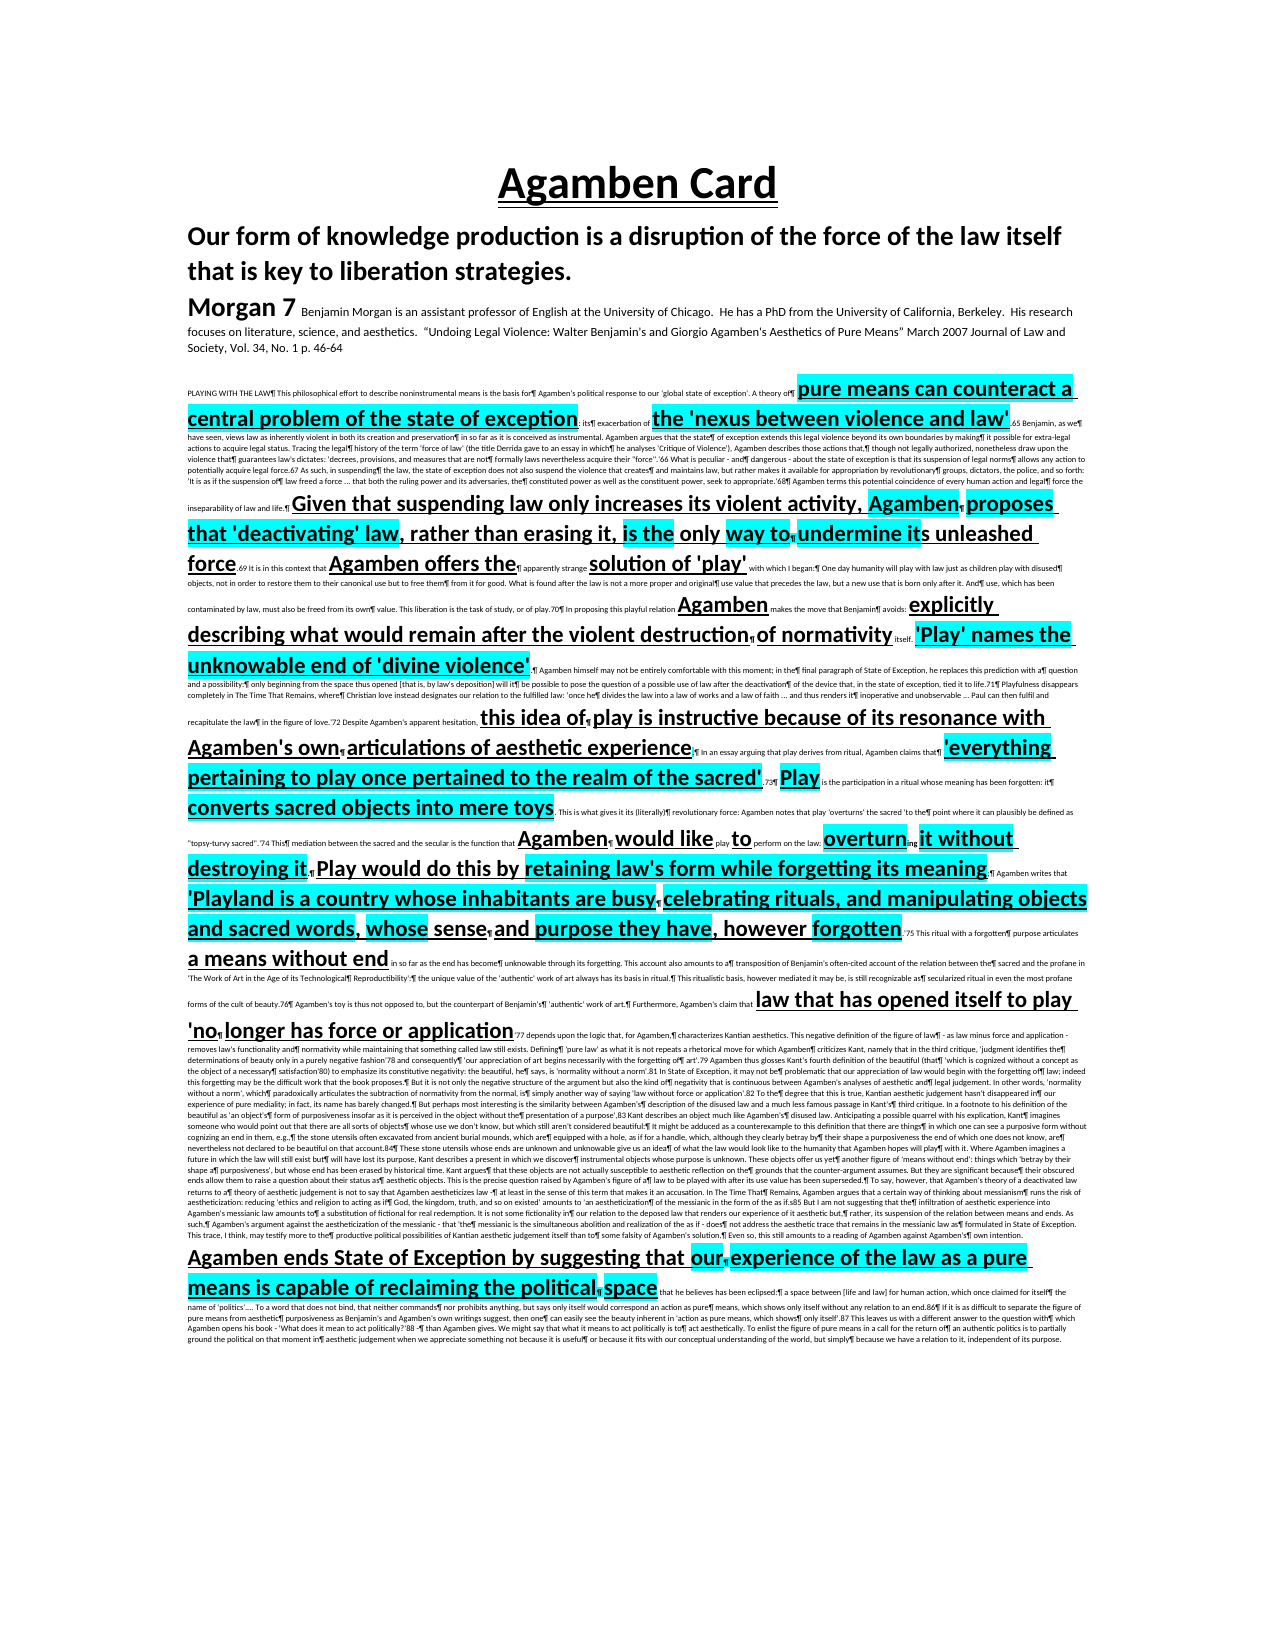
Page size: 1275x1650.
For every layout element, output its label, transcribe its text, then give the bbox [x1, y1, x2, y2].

subtitle Agamben Card [187, 154, 1087, 210]
text Morgan 7 Benjamin Morgan is an assistant professor of English at the University of Chicago. He has a PhD from the University of California, Berkeley. His research focuses on literature, science, and aesthetics. “Undoing Legal Violence: Walter Benjamin's and Giorgio Agamben's Aesthetics of Pure Means” March 2007 Journal of Law and Society, Vol. 34, No. 1 p. 46-64 [187, 290, 1087, 356]
subtitle Our form of knowledge production is a disruption of the force of the law itself that is key to liberation strategies. [187, 219, 1087, 287]
text PLAYING WITH THE LAW¶ This philosophical effort to describe noninstrumental means is the basis for¶ Agamben's political response to our 'global state of exception'. A theory of¶ pure means can counteract a central problem of the state of exception: its¶ exacerbation of the 'nexus between violence and law'.65 Benjamin, as we¶ have seen, views law as inherently violent in both its creation and preservation¶ in so far as it is conceived as instrumental. Agamben argues that the state¶ of exception extends this legal violence beyond its own boundaries by making¶ it possible for extra-legal actions to acquire legal status. Tracing the legal¶ history of the term 'force of law' (the title Derrida gave to an essay in which¶ he analyses 'Critique of Violence'), Agamben describes those actions that,¶ though not legally authorized, nonetheless draw upon the violence that¶ guarantees law's dictates: 'decrees, provisions, and measures that are not¶ formally laws nevertheless acquire their "force".'66 What is peculiar - and¶ dangerous - about the state of exception is that its suspension of legal norms¶ allows any action to potentially acquire legal force.67 As such, in suspending¶ the law, the state of exception does not also suspend the violence that creates¶ and maintains law, but rather makes it available for appropriation by revolutionary¶ groups, dictators, the police, and so forth: 'It is as if the suspension of¶ law freed a force ... that both the ruling power and its adversaries, the¶ constituted power as well as the constituent power, seek to appropriate.'68¶ Agamben terms this potential coincidence of every human action and legal¶ force the inseparability of law and life.¶ Given that suspending law only increases its violent activity, Agamben¶ proposes that 'deactivating' law, rather than erasing it, is the only way to¶ undermine its unleashed force.69 It is in this context that Agamben offers the¶ apparently strange solution of 'play' with which I began:¶ One day humanity will play with law just as children play with disused¶ objects, not in order to restore them to their canonical use but to free them¶ from it for good. What is found after the law is not a more proper and original¶ use value that precedes the law, but a new use that is born only after it. And¶ use, which has been contaminated by law, must also be freed from its own¶ value. This liberation is the task of study, or of play.70¶ In proposing this playful relation Agamben makes the move that Benjamin¶ avoids: explicitly describing what would remain after the violent destruction¶ of normativity itself. 'Play' names the unknowable end of 'divine violence'.¶ Agamben himself may not be entirely comfortable with this moment; in the¶ final paragraph of State of Exception, he replaces this prediction with a¶ question and a possibility:¶ only beginning from the space thus opened [that is, by law's deposition] will it¶ be possible to pose the question of a possible use of law after the deactivation¶ of the device that, in the state of exception, tied it to life.71¶ Playfulness disappears completely in The Time That Remains, where¶ Christian love instead designates our relation to the fulfilled law: 'once he¶ divides the law into a law of works and a law of faith ... and thus renders it¶ inoperative and unobservable ... Paul can then fulfil and recapitulate the law¶ in the figure of love.'72 Despite Agamben's apparent hesitation, this idea of¶ play is instructive because of its resonance with Agamben's own¶ articulations of aesthetic experience.¶ In an essay arguing that play derives from ritual, Agamben claims that¶ 'everything pertaining to play once pertained to the realm of the sacred'.73¶ Play is the participation in a ritual whose meaning has been forgotten: it¶ converts sacred objects into mere toys. This is what gives it its (literally)¶ revolutionary force: Agamben notes that play 'overturns' the sacred 'to the¶ point where it can plausibly be defined as "topsy-turvy sacred".'74 This¶ mediation between the sacred and the secular is the function that Agamben¶ would like play to perform on the law: overturning it without destroying it.¶ Play would do this by retaining law's form while forgetting its meaning;¶ Agamben writes that 'Playland is a country whose inhabitants are busy¶ celebrating rituals, and manipulating objects and sacred words, whose sense¶ and purpose they have, however forgotten.'75 This ritual with a forgotten¶ purpose articulates a means without end in so far as the end has become¶ unknowable through its forgetting. This account also amounts to a¶ transposition of Benjamin's often-cited account of the relation between the¶ sacred and the profane in 'The Work of Art in the Age of its Technological¶ Reproductibility':¶ the unique value of the 'authentic' work of art always has its basis in ritual.¶ This ritualistic basis, however mediated it may be, is still recognizable as¶ secularized ritual in even the most profane forms of the cult of beauty.76¶ Agamben's toy is thus not opposed to, but the counterpart of Benjamin's¶ 'authentic' work of art.¶ Furthermore, Agamben's claim that law that has opened itself to play 'no¶ longer has force or application'77 depends upon the logic that, for Agamben,¶ characterizes Kantian aesthetics. This negative definition of the figure of law¶ - as law minus force and application - removes law's functionality and¶ normativity while maintaining that something called law still exists. Defining¶ 'pure law' as what it is not repeats a rhetorical move for which Agamben¶ criticizes Kant, namely that in the third critique, 'judgment identifies the¶ determinations of beauty only in a purely negative fashion'78 and consequently¶ 'our appreciation of art begins necessarily with the forgetting of¶ art'.79 Agamben thus glosses Kant's fourth definition of the beautiful (that¶ 'which is cognized without a concept as the object of a necessary¶ satisfaction'80) to emphasize its constitutive negativity: the beautiful, he¶ says, is 'normality without a norm'.81 In State of Exception, it may not be¶ problematic that our appreciation of law would begin with the forgetting of¶ law; indeed this forgetting may be the difficult work that the book proposes.¶ But it is not only the negative structure of the argument but also the kind of¶ negativity that is continuous between Agamben's analyses of aesthetic and¶ legal judgement. In other words, 'normality without a norm', which¶ paradoxically articulates the subtraction of normativity from the normal, is¶ simply another way of saying 'law without force or application'.82 To the¶ degree that this is true, Kantian aesthetic judgement hasn't disappeared in¶ our experience of pure mediality; in fact, its name has barely changed.¶ But perhaps most interesting is the similarity between Agamben's¶ description of the disused law and a much less famous passage in Kant's¶ third critique. In a footnote to his definition of the beautiful as 'an object's¶ form of purposiveness insofar as it is perceived in the object without the¶ presentation of a purpose',83 Kant describes an object much like Agamben's¶ disused law. Anticipating a possible quarrel with his explication, Kant¶ imagines someone who would point out that there are all sorts of objects¶ whose use we don't know, but which still aren't considered beautiful:¶ It might be adduced as a counterexample to this definition that there are things¶ in which one can see a purposive form without cognizing an end in them, e.g.,¶ the stone utensils often excavated from ancient burial mounds, which are¶ equipped with a hole, as if for a handle, which, although they clearly betray by¶ their shape a purposiveness the end of which one does not know, are¶ nevertheless not declared to be beautiful on that account.84¶ These stone utensils whose ends are unknown and unknowable give us an idea¶ of what the law would look like to the humanity that Agamben hopes will play¶ with it. Where Agamben imagines a future in which the law will still exist but¶ will have lost its purpose, Kant describes a present in which we discover¶ instrumental objects whose purpose is unknown. These objects offer us yet¶ another figure of 'means without end': things which 'betray by their shape a¶ purposiveness', but whose end has been erased by historical time. Kant argues¶ that these objects are not actually susceptible to aesthetic reflection on the¶ grounds that the counter-argument assumes. But they are significant because¶ their obscured ends allow them to raise a question about their status as¶ aesthetic objects. This is the precise question raised by Agamben's figure of a¶ law to be played with after its use value has been superseded.¶ To say, however, that Agamben's theory of a deactivated law returns to a¶ theory of aesthetic judgement is not to say that Agamben aestheticizes law -¶ at least in the sense of this term that makes it an accusation. In The Time That¶ Remains, Agamben argues that a certain way of thinking about messianism¶ runs the risk of aestheticization: reducing 'ethics and religion to acting as if¶ God, the kingdom, truth, and so on existed' amounts to 'an aestheticization¶ of the messianic in the form of the as if.s85 But I am not suggesting that the¶ infiltration of aesthetic experience into Agamben's messianic law amounts to¶ a substitution of fictional for real redemption. It is not some fictionality in¶ our relation to the deposed law that renders our experience of it aesthetic but,¶ rather, its suspension of the relation between means and ends. As such,¶ Agamben's argument against the aestheticization of the messianic - that 'the¶ messianic is the simultaneous abolition and realization of the as if - does¶ not address the aesthetic trace that remains in the messianic law as¶ formulated in State of Exception. This trace, I think, may testify more to the¶ productive political possibilities of Kantian aesthetic judgement itself than to¶ some falsity of Agamben's solution.¶ Even so, this still amounts to a reading of Agamben against Agamben's¶ own intention. Agamben ends State of Exception by suggesting that our¶ experience of the law as a pure means is capable of reclaiming the political¶ space that he believes has been eclipsed:¶ a space between [life and law] for human action, which once claimed for itself¶ the name of 'politics'.... To a word that does not bind, that neither commands¶ nor prohibits anything, but says only itself would correspond an action as pure¶ means, which shows only itself without any relation to an end.86¶ If it is as difficult to separate the figure of pure means from aesthetic¶ purposiveness as Benjamin's and Agamben's own writings suggest, then one¶ can easily see the beauty inherent in 'action as pure means, which shows¶ only itself'.87 This leaves us with a different answer to the question with¶ which Agamben opens his book - 'What does it mean to act politically?'88 -¶ than Agamben gives. We might say that what it means to act politically is to¶ act aesthetically. To enlist the figure of pure means in a call for the return of¶ an authentic politics is to partially ground the political on that moment in¶ aesthetic judgement when we appreciate something not because it is useful¶ or because it fits with our conceptual understanding of the world, but simply¶ because we have a relation to it, independent of its purpose. [187, 374, 1087, 1345]
